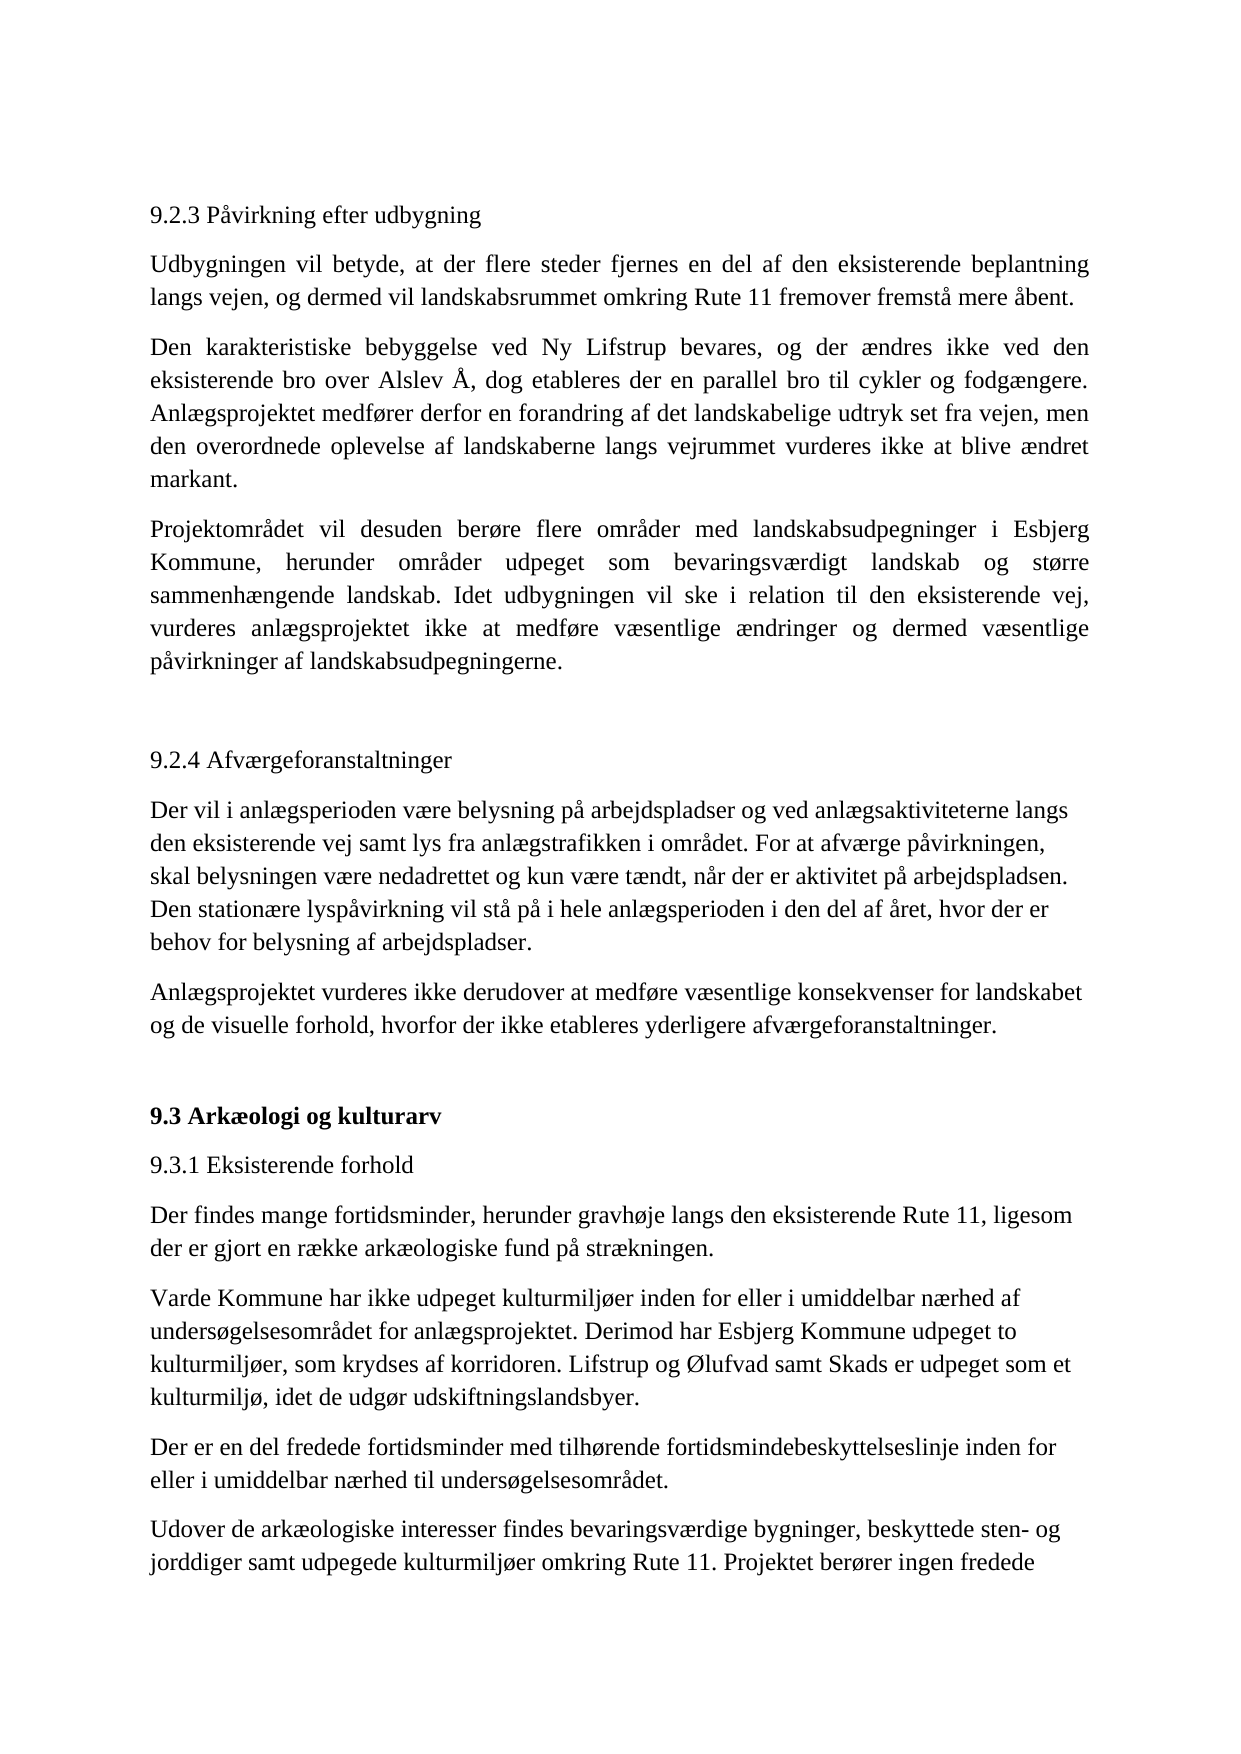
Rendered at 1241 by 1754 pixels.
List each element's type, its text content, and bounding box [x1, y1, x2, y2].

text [150, 1514, 1090, 1576]
text 9.2.4 Afværgeforanstaltninger [150, 745, 1090, 774]
text 9.3 Arkæologi og kulturarv [150, 1101, 1090, 1130]
text Projektområdet vil desuden berøre flere områder med landskabsudpegninger i Esbjerg Kommune, herunder områder udpeget som bevaringsværdigt landskab og større sammenhængende landskab. Idet udbygningen vil ske i relation til den eksisterende vej, vurderes anlægsprojektet ikke at medføre væsentlige ændringer og dermed væsentlige påvirkninger af landskabsudpegningerne. [150, 514, 1090, 675]
text Anlægsprojektet vurderes ikke derudover at medføre væsentlige konsekvenser for landskabet og de visuelle forhold, hvorfor der ikke etableres yderligere afværgeforanstaltninger. [150, 977, 1090, 1038]
text Der vil i anlægsperioden være belysning på arbejdspladser og ved anlægsaktiviteterne langs den eksisterende vej samt lys fra anlægstrafikken i området. For at afværge påvirkningen, skal belysningen være nedadrettet og kun være tændt, når der er aktivitet på arbejdspladsen. Den stationære lyspåvirkning vil stå på i hele anlægsperioden i den del af året, hvor der er behov for belysning af arbejdspladser. [150, 795, 1090, 956]
text Der er en del fredede fortidsminder med tilhørende fortidsmindebeskyttelseslinje inden for eller i umiddelbar nærhed til undersøgelsesområdet. [150, 1432, 1090, 1493]
text Der findes mange fortidsminder, herunder gravhøje langs den eksisterende Rute 11, ligesom der er gjort en række arkæologiske fund på strækningen. [150, 1200, 1090, 1262]
text 9.3.1 Eksisterende forhold [150, 1151, 1090, 1179]
text 9.2.3 Påvirkning efter udbygning [150, 200, 1090, 228]
text Den karakteristiske bebyggelse ved Ny Lifstrup bevares, og der ændres ikke ved den eksisterende bro over Alslev Å, dog etableres der en parallel bro til cykler og fodgængere. Anlægsprojektet medfører derfor en forandring af det landskabelige udtryk set fra vejen, men den overordnede oplevelse af landskaberne langs vejrummet vurderes ikke at blive ændret markant. [150, 332, 1090, 493]
text Varde Kommune har ikke udpeget kulturmiljøer inden for eller i umiddelbar nærhed af undersøgelsesområdet for anlægsprojektet. Derimod har Esbjerg Kommune udpeget to kulturmiljøer, som krydses af korridoren. Lifstrup og Ølufvad samt Skads er udpeget som et kulturmiljø, idet de udgør udskiftningslandsbyer. [150, 1283, 1090, 1411]
text Udbygningen vil betyde, at der flere steder fjernes en del af den eksisterende beplantning langs vejen, og dermed vil landskabsrummet omkring Rute 11 fremover fremstå mere åbent. [150, 249, 1090, 311]
